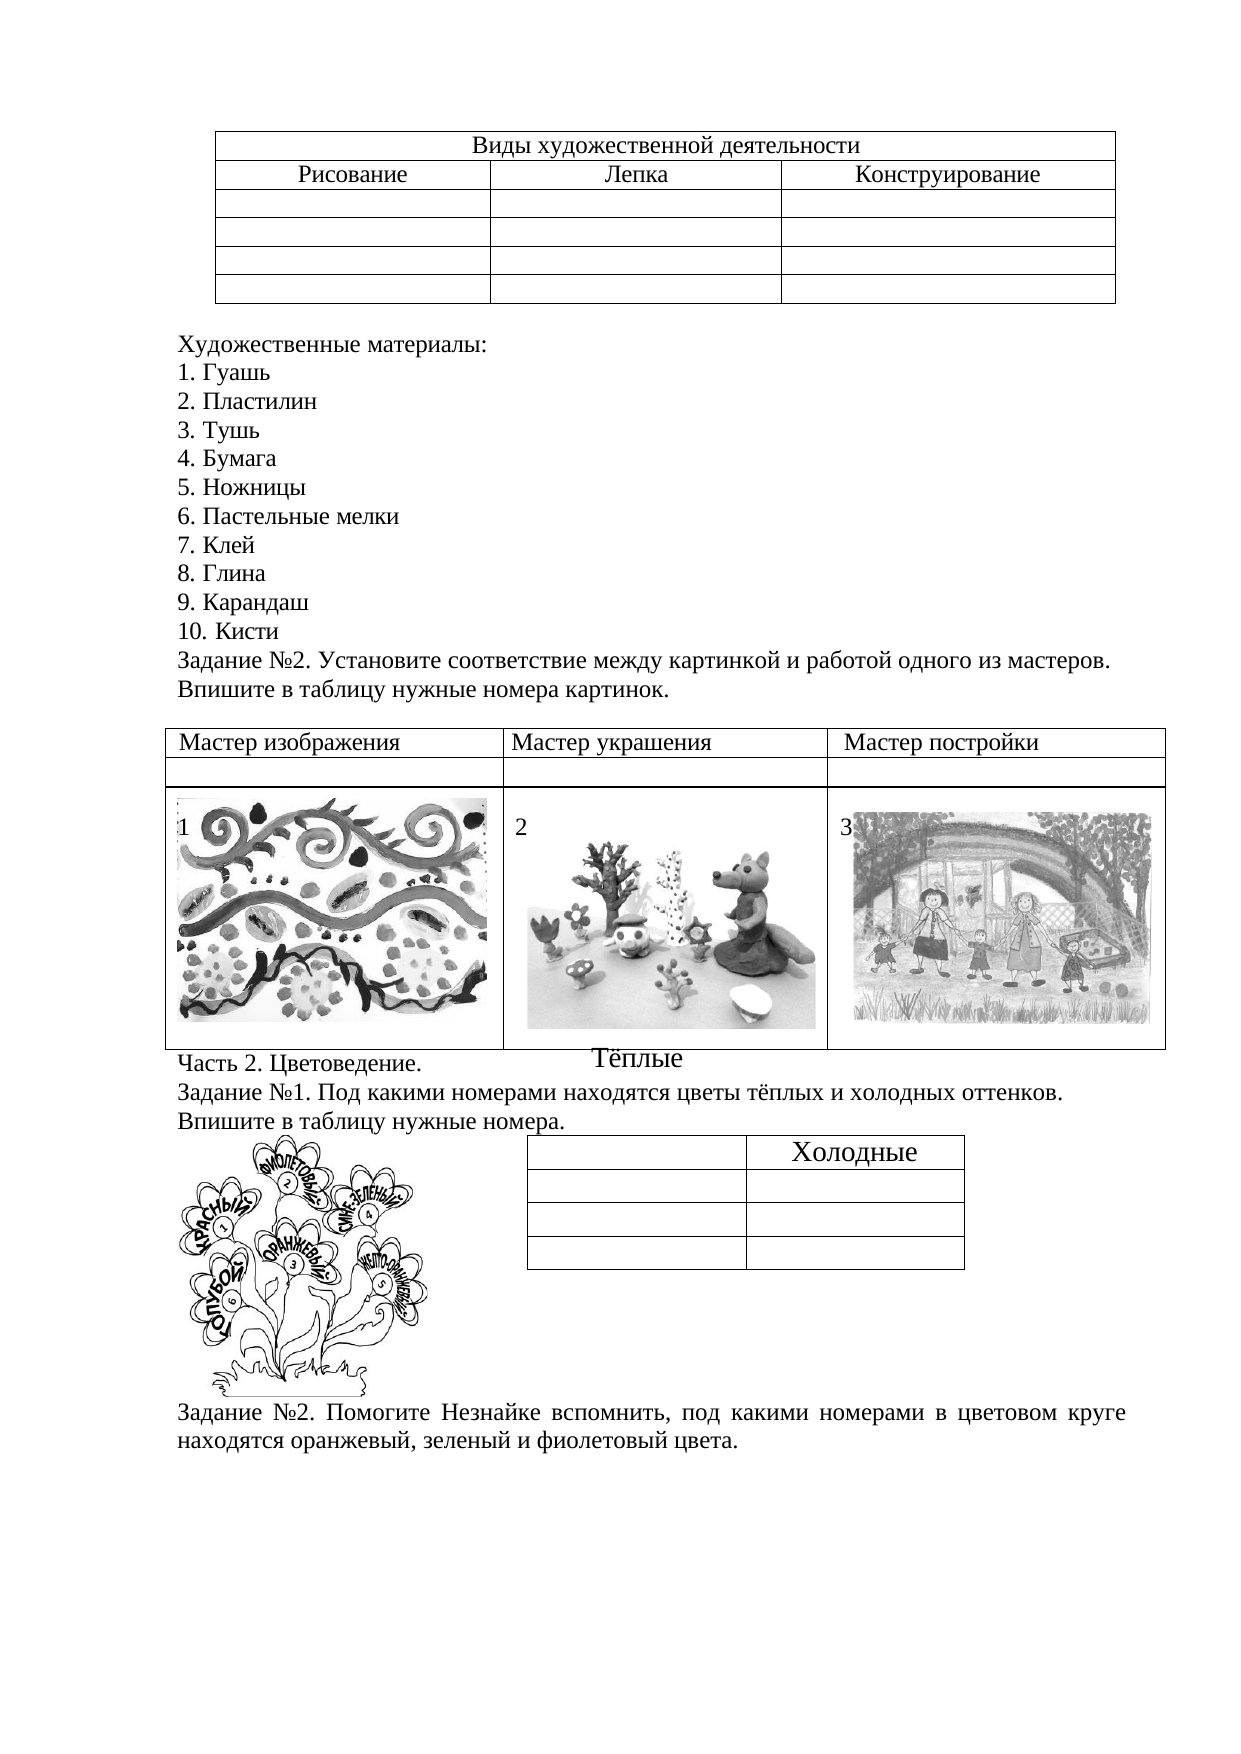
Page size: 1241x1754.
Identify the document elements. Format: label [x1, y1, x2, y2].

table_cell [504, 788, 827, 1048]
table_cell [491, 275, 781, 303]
picture [852, 812, 1152, 1024]
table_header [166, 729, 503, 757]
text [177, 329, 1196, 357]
picture [177, 1135, 428, 1397]
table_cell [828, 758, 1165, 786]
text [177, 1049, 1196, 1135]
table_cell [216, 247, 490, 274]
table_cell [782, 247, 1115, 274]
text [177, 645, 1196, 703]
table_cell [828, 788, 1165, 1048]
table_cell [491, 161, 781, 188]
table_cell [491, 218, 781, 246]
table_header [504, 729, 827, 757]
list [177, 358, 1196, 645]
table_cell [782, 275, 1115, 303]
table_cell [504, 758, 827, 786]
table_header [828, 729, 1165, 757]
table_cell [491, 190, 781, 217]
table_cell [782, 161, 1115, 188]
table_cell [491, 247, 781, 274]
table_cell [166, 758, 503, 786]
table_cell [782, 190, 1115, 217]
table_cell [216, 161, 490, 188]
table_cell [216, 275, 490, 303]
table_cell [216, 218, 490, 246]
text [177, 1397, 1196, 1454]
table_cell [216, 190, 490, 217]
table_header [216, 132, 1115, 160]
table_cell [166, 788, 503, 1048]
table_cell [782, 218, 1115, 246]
picture [527, 840, 816, 1029]
